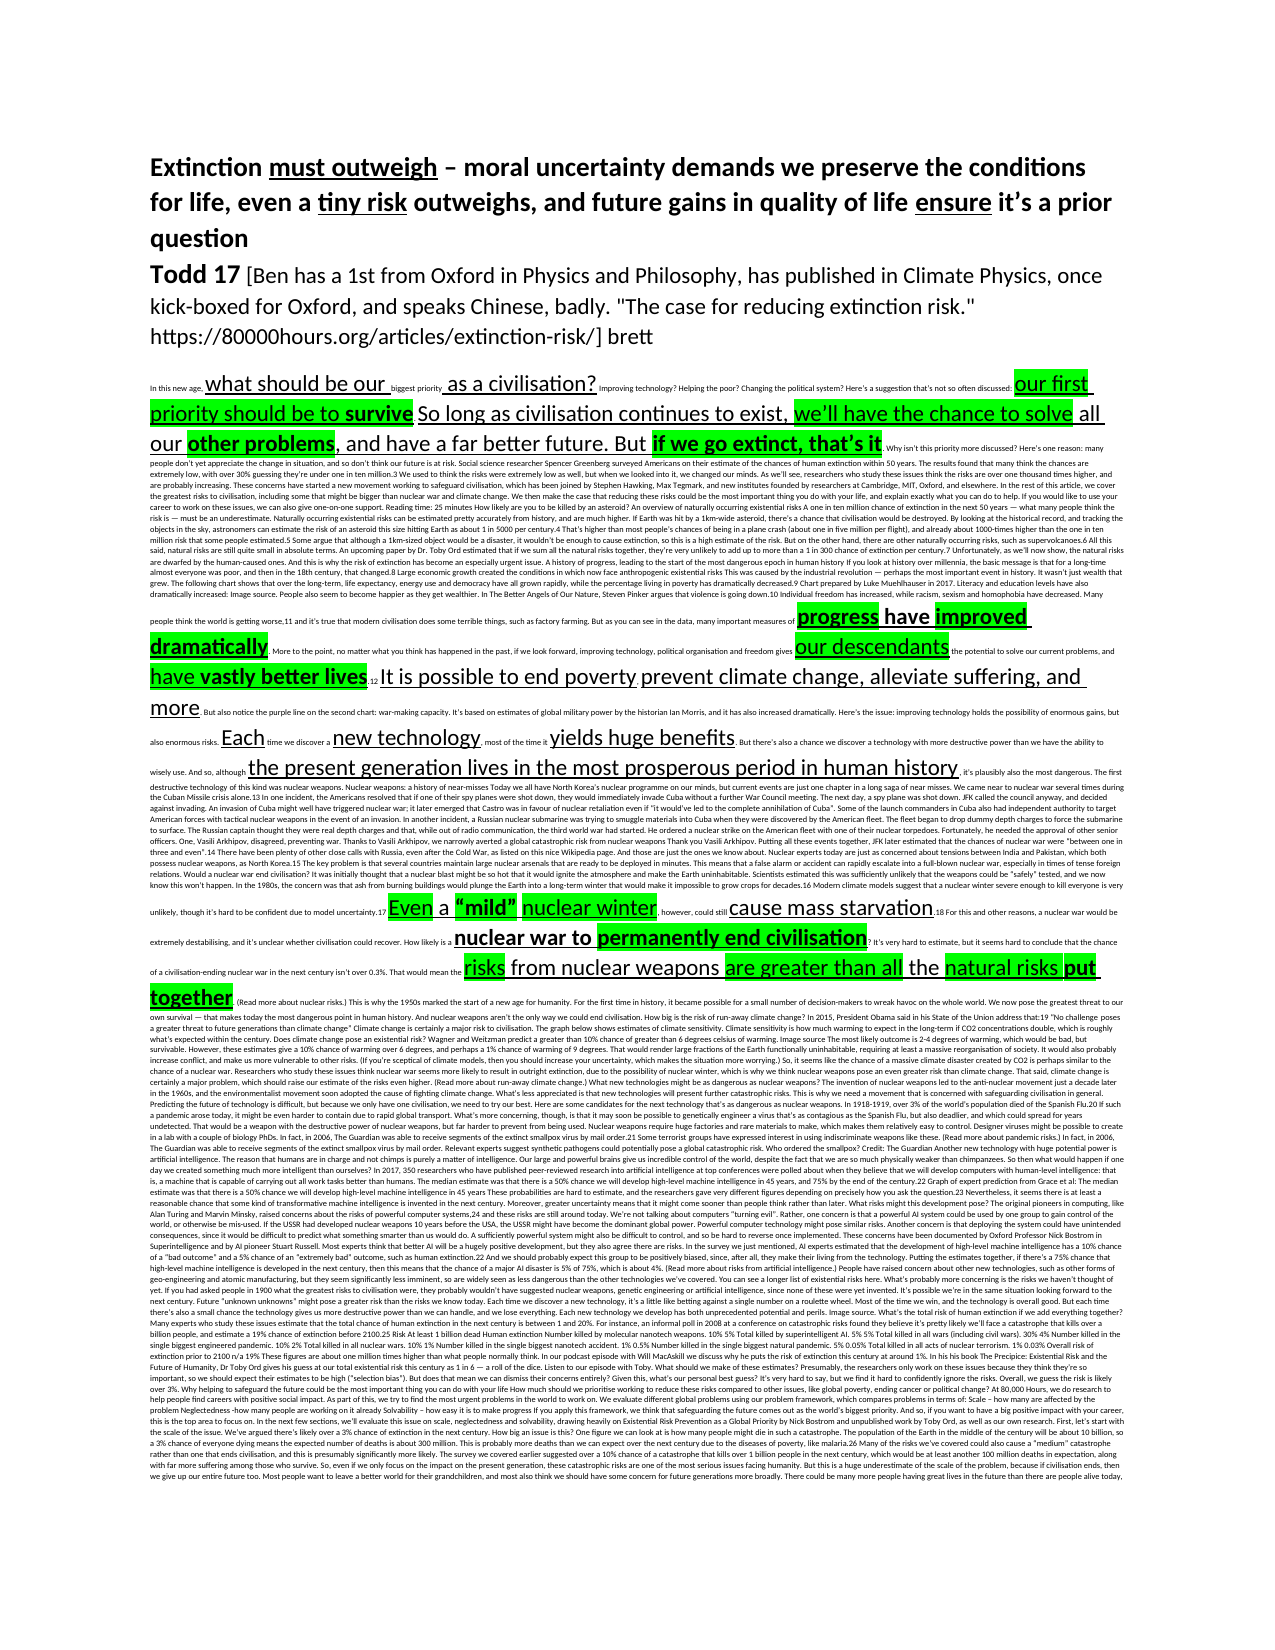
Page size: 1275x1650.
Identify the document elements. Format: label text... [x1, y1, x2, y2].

text Todd 17 [Ben has a 1st from Oxford in Physics and Philosophy, has published in Climate Physics, once kick-boxed for Oxford, and speaks Chinese, badly. "The case for reducing extinction risk." https://80000hours.org/articles/extinction-risk/] brett [150, 257, 1125, 350]
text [150, 369, 1125, 1482]
text Extinction must outweigh – moral uncertainty demands we preserve the conditions for life, even a tiny risk outweighs, and future gains in quality of life ensure it’s a prior question [150, 150, 1125, 254]
